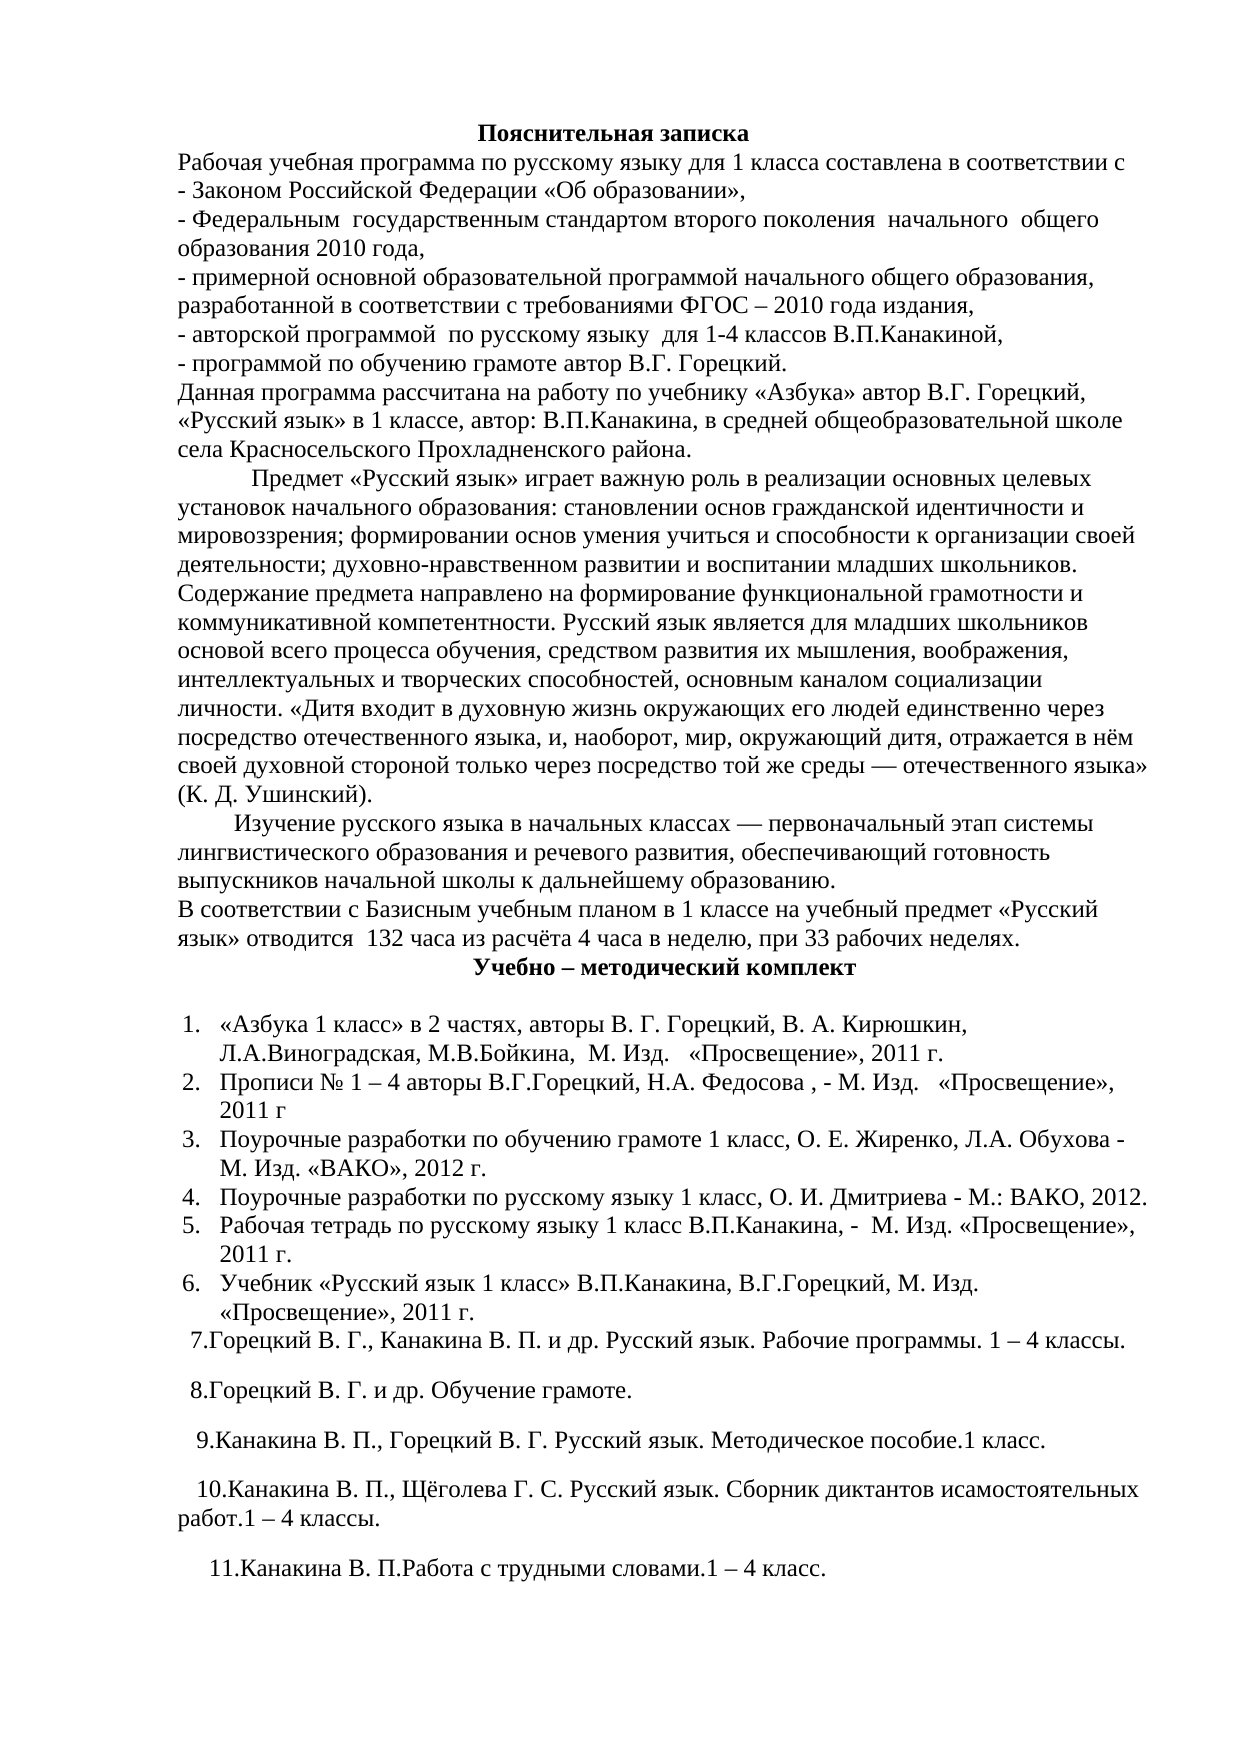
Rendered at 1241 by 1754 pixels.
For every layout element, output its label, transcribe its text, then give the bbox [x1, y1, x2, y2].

list 7.Горецкий В. Г., Канакина В. П. и др. Русский язык. Рабочие программы. 1 – 4 классы. [177, 1326, 1152, 1354]
text Содержание предмета направлено на формирование функциональной грамотности и коммуникативной компетентности. Русский язык является для младших школьников основой всего процесса обучения, средством развития их мышления, воображения, интеллектуальных и творческих способностей, основным каналом социализации личности. «Дитя входит в духовную жизнь окружающих его людей единственно через посредство отечественного языка, и, наоборот, мир, окружающий дитя, отражается в нём своей духовной стороной только через посредство той же среды — отечественного языка» (К. Д. Ушинский). [177, 578, 1152, 808]
text В соответствии с Базисным учебным планом в 1 классе на учебный предмет «Русский язык» отводится 132 часа из расчёта 4 часа в неделю, при 33 рабочих неделях. [177, 894, 1152, 952]
list Поурочные разработки по русскому языку 1 класс, О. И. Дмитриева - М.: ВАКО, 2012. [182, 1182, 1152, 1211]
text Данная программа рассчитана на работу по учебнику «Азбука» автор В.Г. Горецкий, «Русский язык» в 1 классе, автор: В.П.Канакина, в средней общеобразовательной школе села Красносельского Прохладненского района. [177, 377, 1152, 463]
text Изучение русского языка в начальных классах — первоначальный этап системы лингвистического образования и речевого развития, обеспечивающий готовность выпускников начальной школы к дальнейшему образованию. [177, 808, 1152, 894]
list 9.Канакина В. П., Горецкий В. Г. Русский язык. Методическое пособие.1 класс. [177, 1425, 1152, 1453]
list 10.Канакина В. П., Щёголева Г. С. Русский язык. Сборник диктантов исамостоятельных работ.1 – 4 классы. [177, 1474, 1152, 1532]
text Учебно – методический комплект [177, 952, 1152, 981]
list Рабочая тетрадь по русскому языку 1 класс В.П.Канакина, - М. Изд. «Просвещение», . [182, 1211, 1152, 1268]
list «Азбука 1 класс» в 2 частях, авторы В. Г. Горецкий, В. А. Кирюшкин, Л.А.Виноградская, М.В.Бойкина, М. Изд. «Просвещение», . [182, 1009, 1152, 1067]
list 11.Канакина В. П.Работа с трудными словами.1 – 4 класс. [177, 1553, 1152, 1581]
list 8.Горецкий В. Г. и др. Обучение грамоте. [177, 1375, 1152, 1404]
list Пояснительная записка [252, 118, 1152, 147]
list Поурочные разработки по обучению грамоте 1 класс, О. Е. Жиренко, Л.А. Обухова - М. Изд. «ВАКО», . [182, 1124, 1152, 1182]
text Рабочая учебная программа по русскому языку для 1 класса составлена в соответствии с - Законом Российской Федерации «Об образовании», - Федеральным государственным стандартом второго поколения начального общего образования 2010 года, - примерной основной образовательной программой начального общего образования, разработанной в соответствии с требованиями ФГОС – 2010 года издания, - авторской программой по русскому языку для 1-4 классов В.П.Канакиной, - программой по обучению грамоте автор В.Г. Горецкий. [177, 147, 1152, 377]
list Прописи № 1 – 4 авторы В.Г.Горецкий, Н.А. Федосова , - М. Изд. «Просвещение», [182, 1067, 1152, 1124]
list Учебник «Русский язык 1 класс» В.П.Канакина, В.Г.Горецкий, М. Изд. «Просвещение», . [182, 1268, 1152, 1326]
text Предмет «Русский язык» играет важную роль в реализации основных целевых установок начального образования: становлении основ гражданской идентичности и мировоззрения; формировании основ умения учиться и способности к организации своей деятельности; духовно-нравственном развитии и воспитании младших школьников. [177, 463, 1152, 578]
